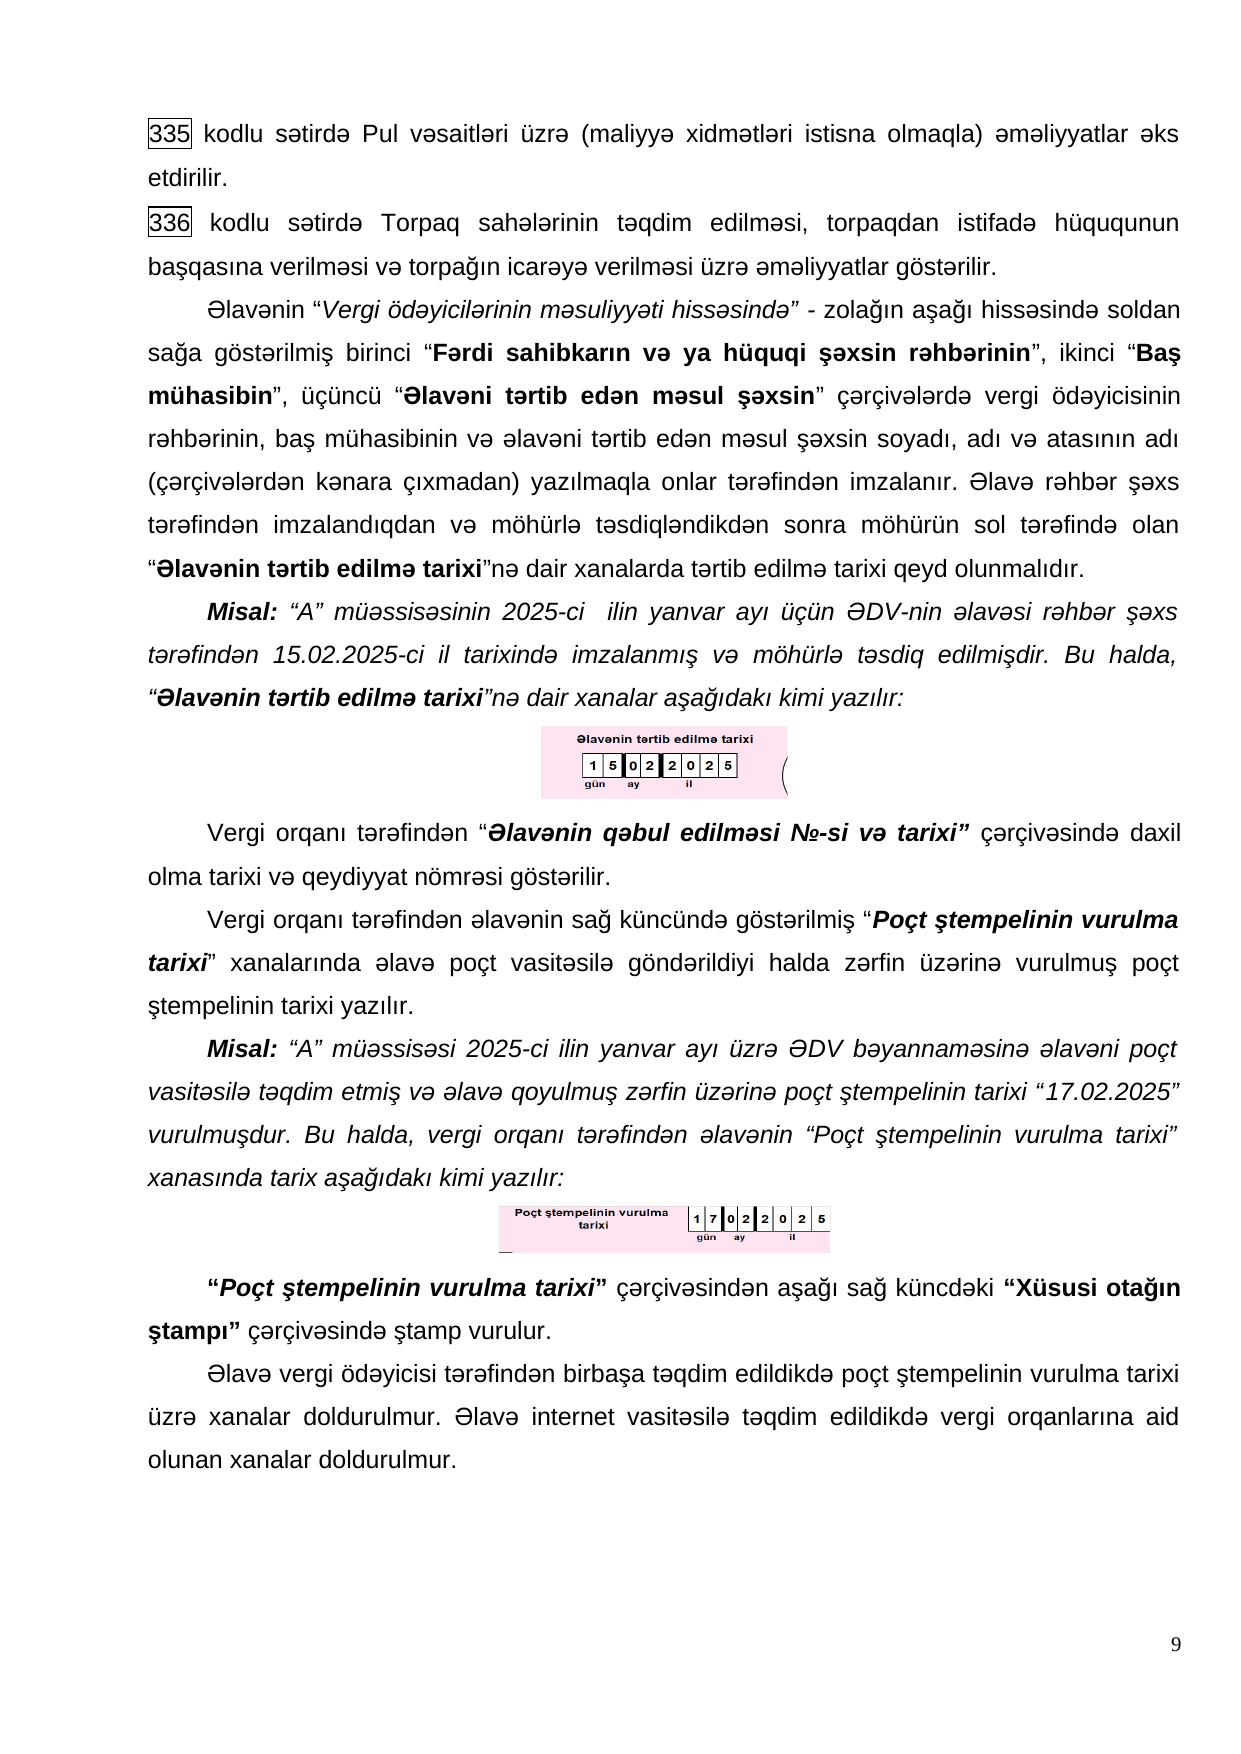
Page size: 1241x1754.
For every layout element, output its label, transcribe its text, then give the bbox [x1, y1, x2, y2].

text Misal: “А” müəssisəsi 2025-ci ilin yanvar ayı üzrə ƏDV bəyannaməsinə əlavəni poçt vasitəsilə təqdim etmiş və əlavə qoyulmuş zərfin üzərinə poçt ştempelinin tarixi “17.02.2025” vurulmuşdur. Bu halda, vergi orqanı tərəfindən əlavənin “Poçt ştempelinin vurulma tarixi” xanasında tarix aşağıdakı kimi yazılır: [148, 1034, 1181, 1192]
picture [541, 726, 788, 799]
text Vergi orqanı tərəfindən əlavənin sağ küncündə göstərilmiş “Poçt ştempelinin vurulma tarixi” xanalarında əlavə poçt vasitəsilə göndərildiyi halda zərfin üzərinə vurulmuş poçt ştempelinin tarixi yazılır. [148, 904, 1181, 1019]
text Əlavənin “Vergi ödəyicilərinin məsuliyyəti hissəsində” - zolağın aşağı hissəsində soldan sağa göstərilmiş birinci “Fərdi sahibkarın və ya hüquqi şəxsin rəhbərinin”, ikinci “Baş mühasibin”, üçüncü “Əlavəni tərtib edən məsul şəxsin” çərçivələrdə vergi ödəyicisinin rəhbərinin, baş mühasibinin və əlavəni tərtib edən məsul şəxsin soyadı, adı və atasının adı (çərçivələrdən kənara çıxmadan) yazılmaqla onlar tərəfindən imzalanır. Əlavə rəhbər şəxs tərəfindən imzalandıqdan və möhürlə təsdiqləndikdən sonra möhürün sol tərəfində olan “Əlavənin tərtib edilmə tarixi”nə dair xanalarda tərtib edilmə tarixi qeyd olunmalıdır. [148, 295, 1181, 582]
text Vergi orqanı tərəfindən “Əlavənin qəbul edilməsi №-si və tarixi” çərçivəsində daxil olma tarixi və qeydiyyat nömrəsi göstərilir. [148, 818, 1181, 890]
text 336 kodlu sətirdə Torpaq sahələrinin təqdim edilməsi, torpaqdan istifadə hüququnun başqasına verilməsi və torpağın icarəyə verilməsi üzrə əməliyyatlar göstərilir. [148, 206, 1181, 280]
picture [498, 1206, 830, 1253]
text 335 kodlu sətirdə Pul vəsaitləri üzrə (maliyyə xidmətləri istisna olmaqla) əməliyyatlar əks etdirilir. [148, 118, 1181, 192]
text “Poçt ştempelinin vurulma tarixi” çərçivəsindən aşağı sağ küncdəki “Xüsusi otağın ştampı” çərçivəsində ştamp vurulur. [148, 1272, 1181, 1344]
text Misal: “А” müəssisəsinin 2025-ci ilin yanvar ayı üçün ƏDV-nin əlavəsi rəhbər şəxs tərəfindən 15.02.2025-ci il tarixində imzalanmış və möhürlə təsdiq edilmişdir. Bu halda, “Əlavənin tərtib edilmə tarixi”nə dair xanalar aşağıdakı kimi yazılır: [148, 597, 1181, 712]
text Əlavə vergi ödəyicisi tərəfindən birbaşa təqdim edildikdə poçt ştempelinin vurulma tarixi üzrə xanalar doldurulmur. Əlavə internet vasitəsilə təqdim edildikdə vergi orqanlarına aid olunan xanalar doldurulmur. [148, 1359, 1181, 1474]
